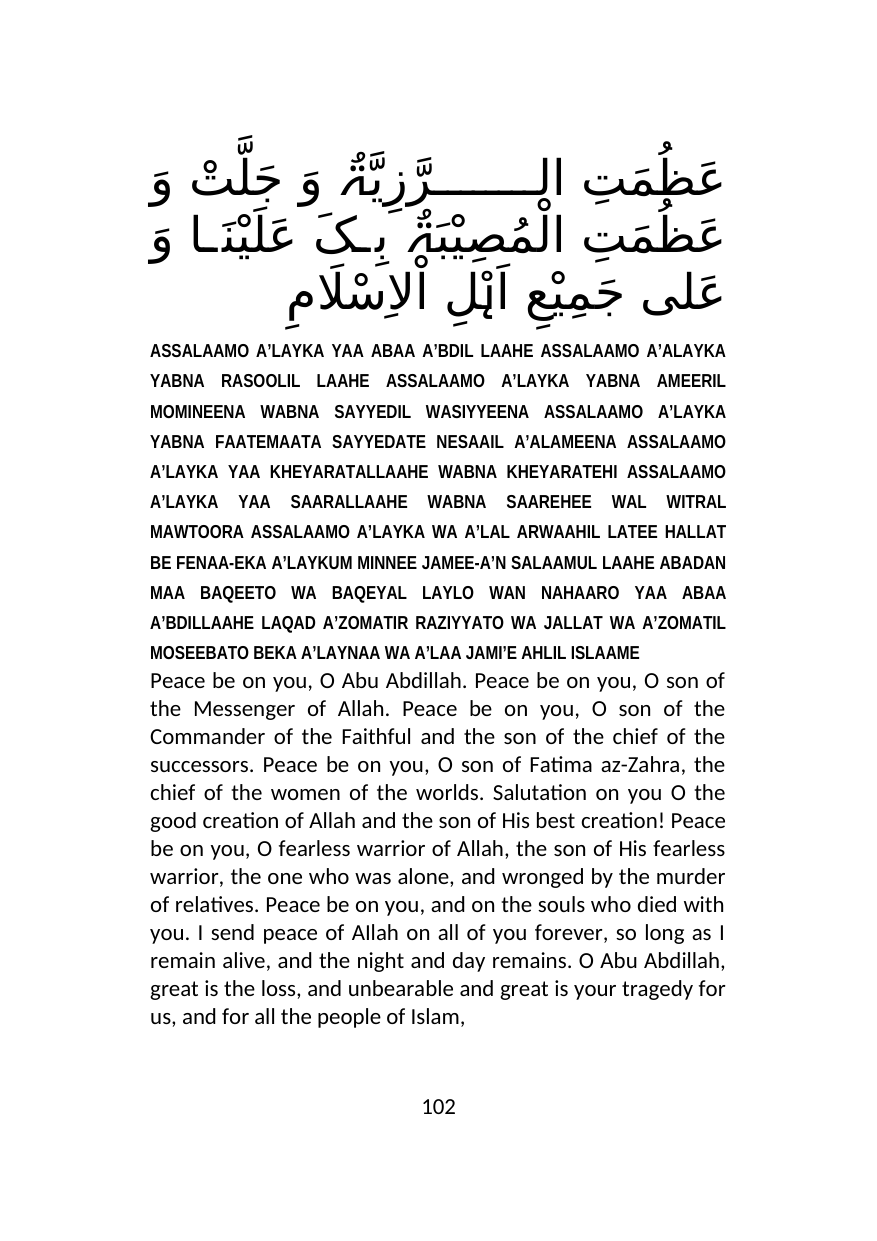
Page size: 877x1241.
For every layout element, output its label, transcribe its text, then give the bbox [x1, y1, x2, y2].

text Peace be on you, O Abu Abdillah. Peace be on you, O son of the Messenger of Allah. Peace be on you, O son of the Commander of the Faithful and the son of the chief of the successors. Peace be on you, O son of Fatima az-Zahra, the chief of the women of the worlds. Salutation on you O the good creation of Allah and the son of His best creation! Peace be on you, O fearless warrior of Allah, the son of His fearless warrior, the one who was alone, and wronged by the murder of relatives. Peace be on you, and on the souls who died with you. I send peace of AIlah on all of you forever, so long as I remain alive, and the night and day remains. O Abu Abdillah, great is the loss, and unbearable and great is your tragedy for us, and for all the people of Islam, [150, 666, 727, 1030]
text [150, 150, 727, 321]
text ASSALAAMO A’LAYKA YAA ABAA A’BDIL LAAHE ASSALAAMO A’ALAYKA YABNA RASOOLIL LAAHE ASSALAAMO A’LAYKA YABNA AMEERIL MOMINEENA WABNA SAYYEDIL WASIYYEENA ASSALAAMO A’LAYKA YABNA FAATEMAATA SAYYEDATE NESAAIL A’ALAMEENA ASSALAAMO A’LAYKA YAA KHEYARATALLAAHE WABNA KHEYARATEHI ASSALAAMO A’LAYKA YAA SAARALLAAHE WABNA SAAREHEE WAL WITRAL MAWTOORA ASSALAAMO A’LAYKA WA A’LAL ARWAAHIL LATEE HALLAT BE FENAA-EKA A’LAYKUM MINNEE JAMEE-A’N SALAAMUL LAAHE ABADAN MAA BAQEETO WA BAQEYAL LAYLO WAN NAHAARO YAA ABAA A’BDILLAAHE LAQAD A’ZOMATIR RAZIYYATO WA JALLAT WA A’ZOMATIL MOSEEBATO BEKA A’LAYNAA WA A’LAA JAMI’E AHLIL ISLAAME [150, 333, 727, 666]
